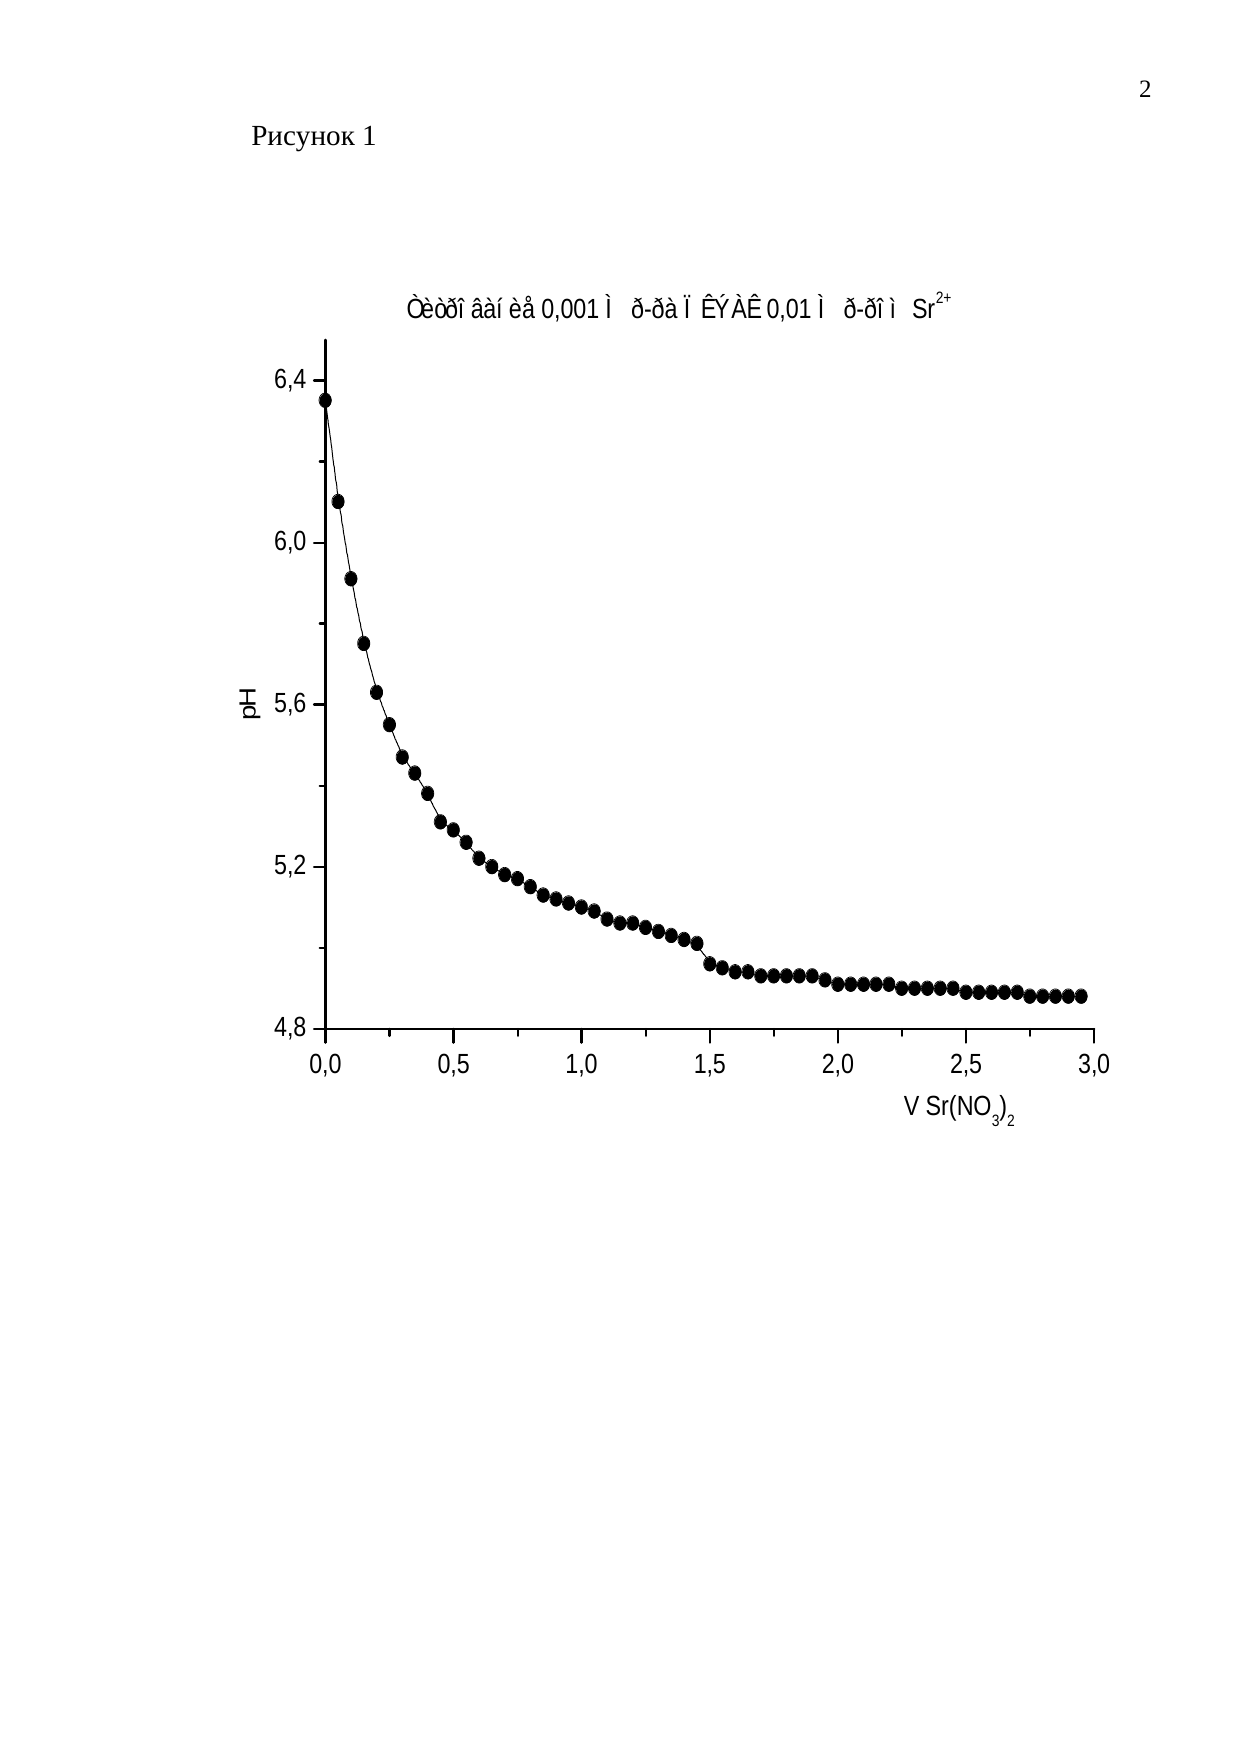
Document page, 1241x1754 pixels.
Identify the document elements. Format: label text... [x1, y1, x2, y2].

text Рисунок 1 [177, 118, 1152, 152]
